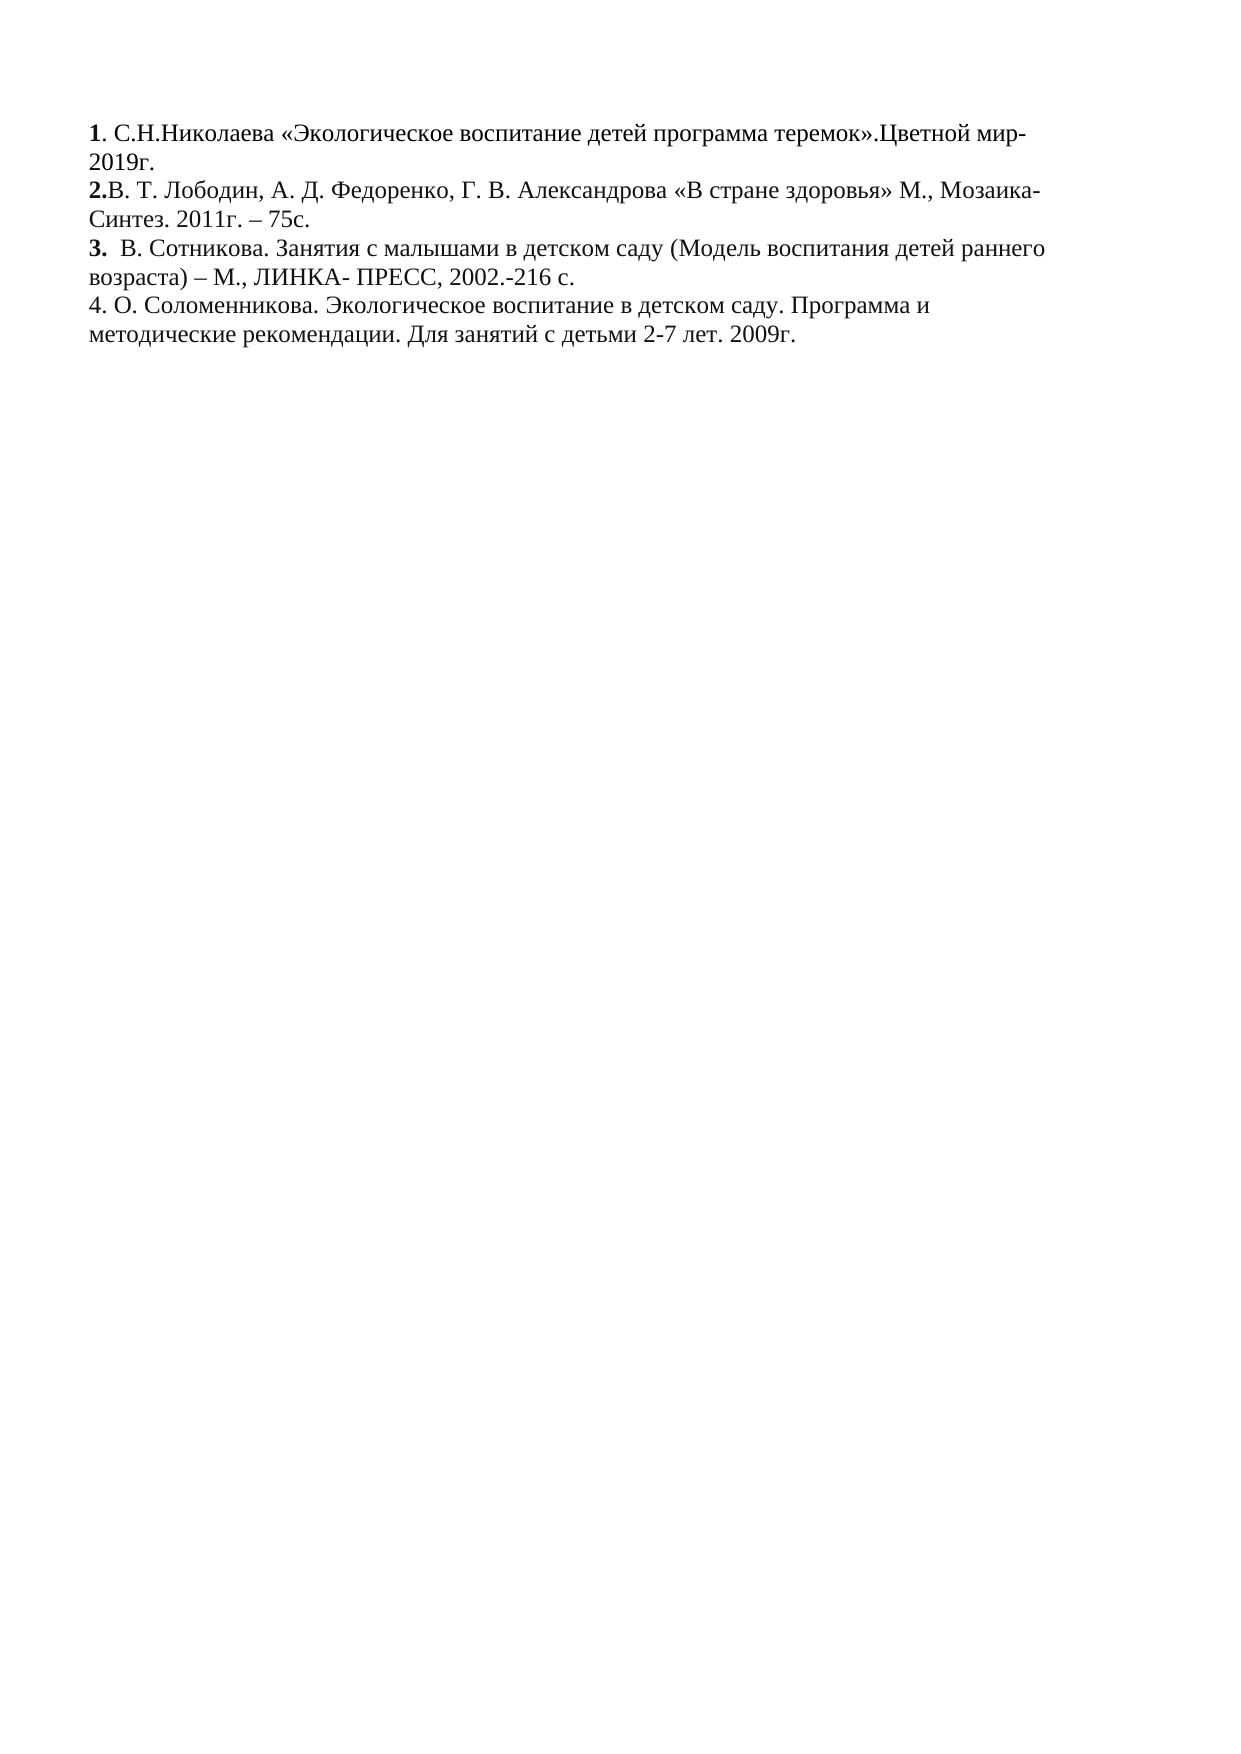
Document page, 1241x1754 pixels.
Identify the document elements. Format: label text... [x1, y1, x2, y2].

text 4. О. Соломенникова. Экологическое воспитание в детском саду. Программа и методические рекомендации. Для занятий с детьми 2-7 лет. 2009г. [88, 291, 1063, 348]
text 2.В. Т. Лободин, А. Д. Федоренко, Г. В. Александрова «В стране здоровья» М., Мозаика- Синтез. 2011г. – 75с. [88, 176, 1063, 233]
text 1. С.Н.Николаева «Экологическое воспитание детей программа теремок».Цветной мир-2019г. [88, 118, 1063, 176]
text 3. В. Сотникова. Занятия с малышами в детском саду (Модель воспитания детей раннего возраста) – М., ЛИНКА- ПРЕСС, 2002.-216 с. [88, 233, 1063, 291]
